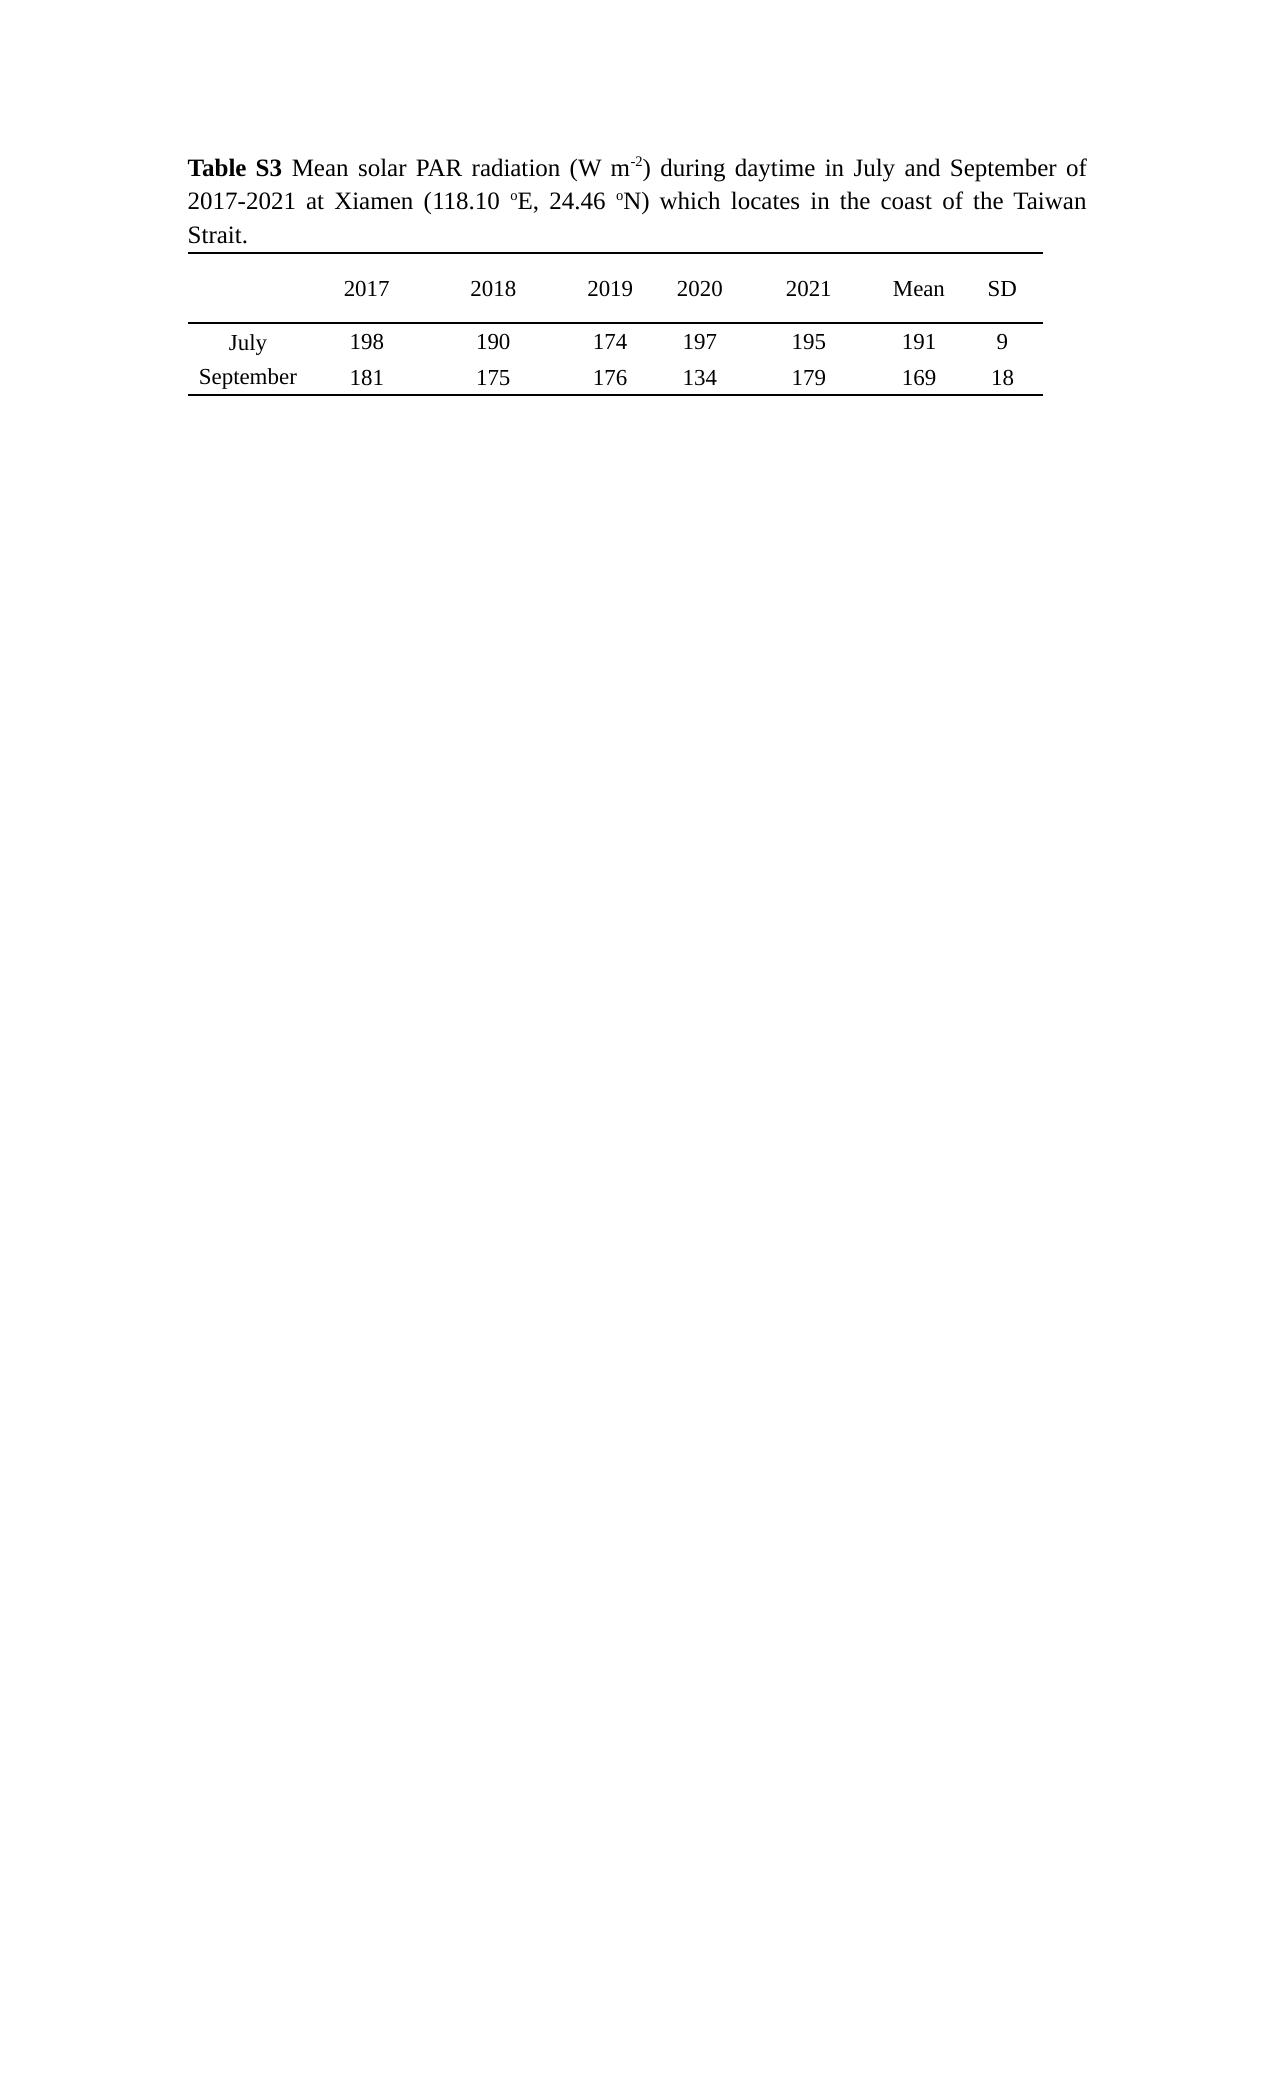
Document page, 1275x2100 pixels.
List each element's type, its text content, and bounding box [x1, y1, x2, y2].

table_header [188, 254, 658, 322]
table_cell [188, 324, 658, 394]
text Table S3 Mean solar PAR radiation (W m-2) during daytime in July and September of 2017-2021 at Xiamen (118.10 oE, 24.46 oN) which locates in the coast of the Taiwan Strait. [187, 150, 1087, 252]
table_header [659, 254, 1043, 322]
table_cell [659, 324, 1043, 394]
